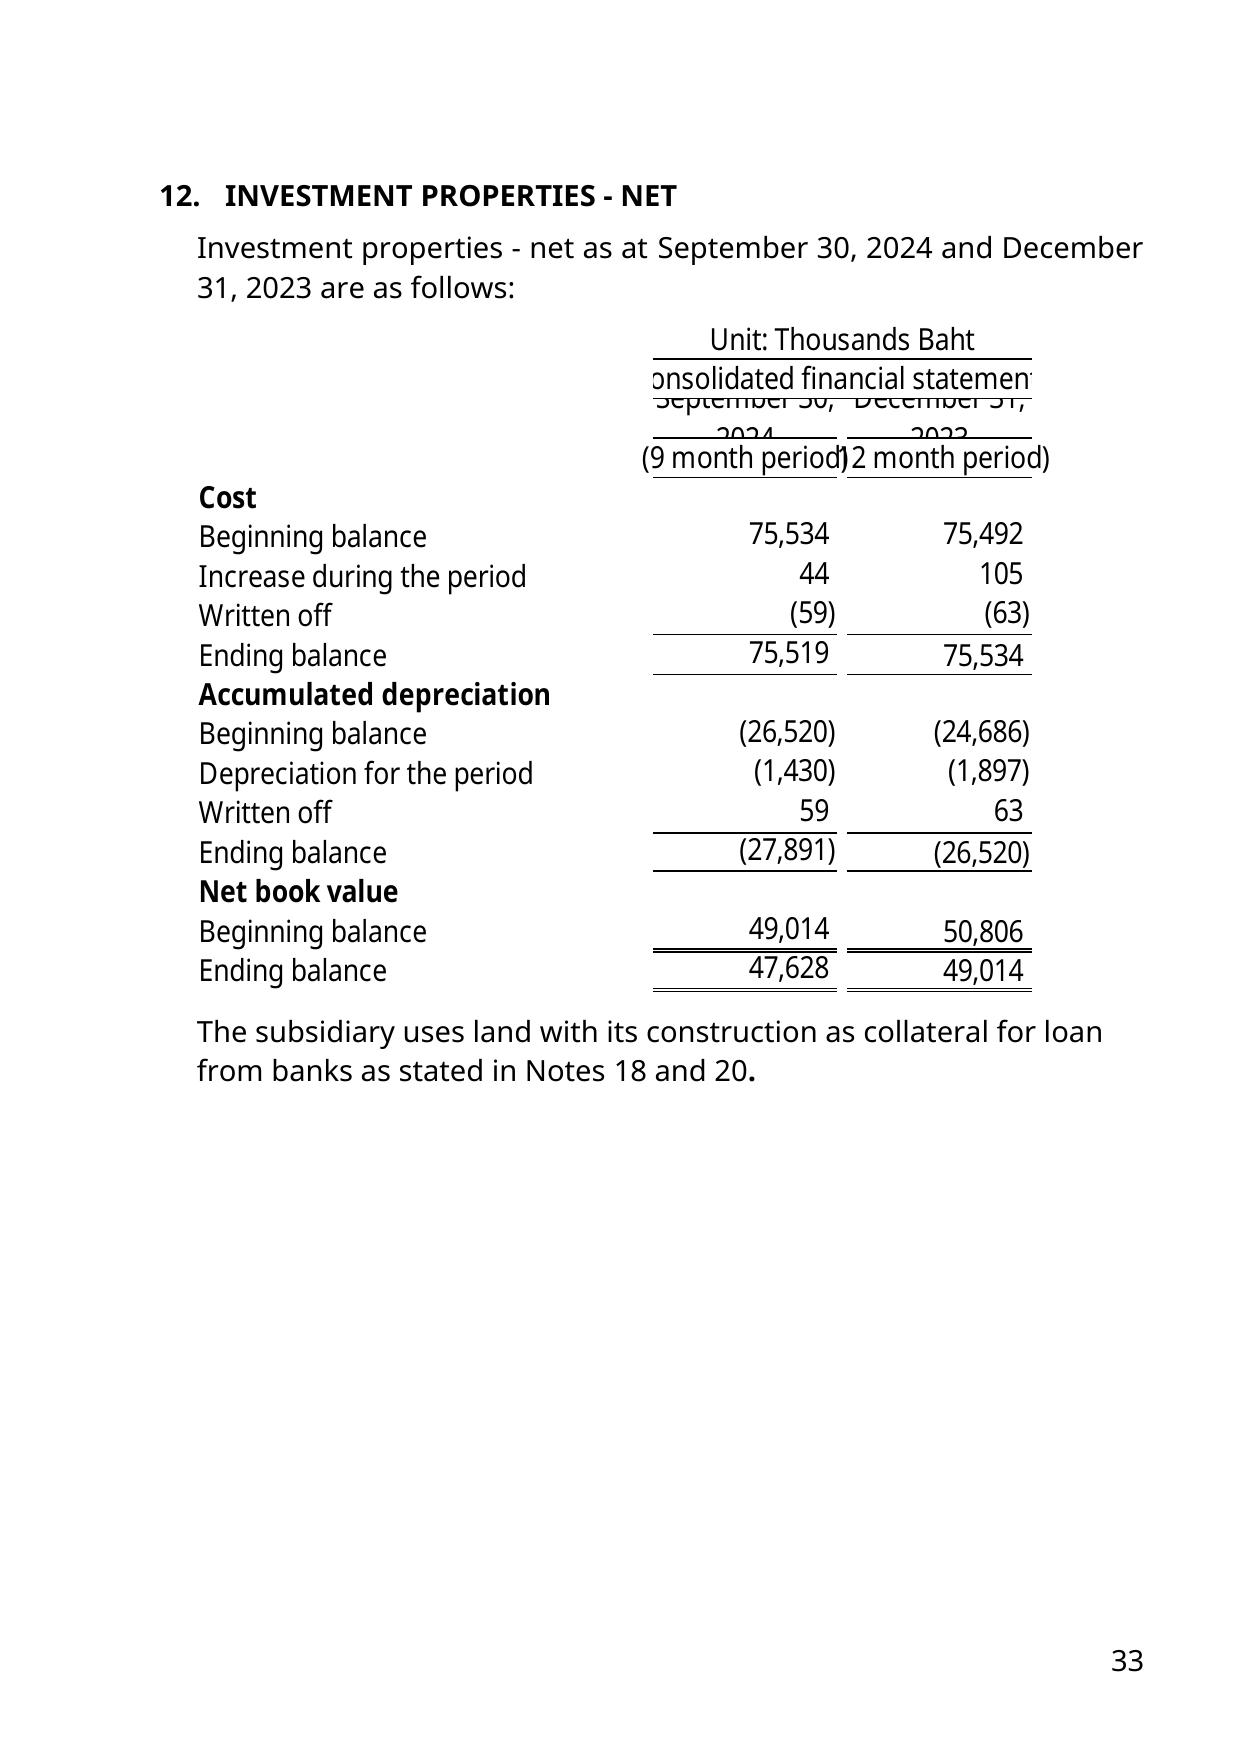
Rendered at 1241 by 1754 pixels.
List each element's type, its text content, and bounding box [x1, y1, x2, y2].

list INVESTMENT PROPERTIES - NET [159, 175, 1144, 215]
text The subsidiary uses land with its construction as collateral for loan from banks as stated in Notes 18 and 20. [197, 1011, 1144, 1090]
text Investment properties - net as at September 30, 2024 and December 31, 2023 are as follows: [197, 227, 1144, 307]
